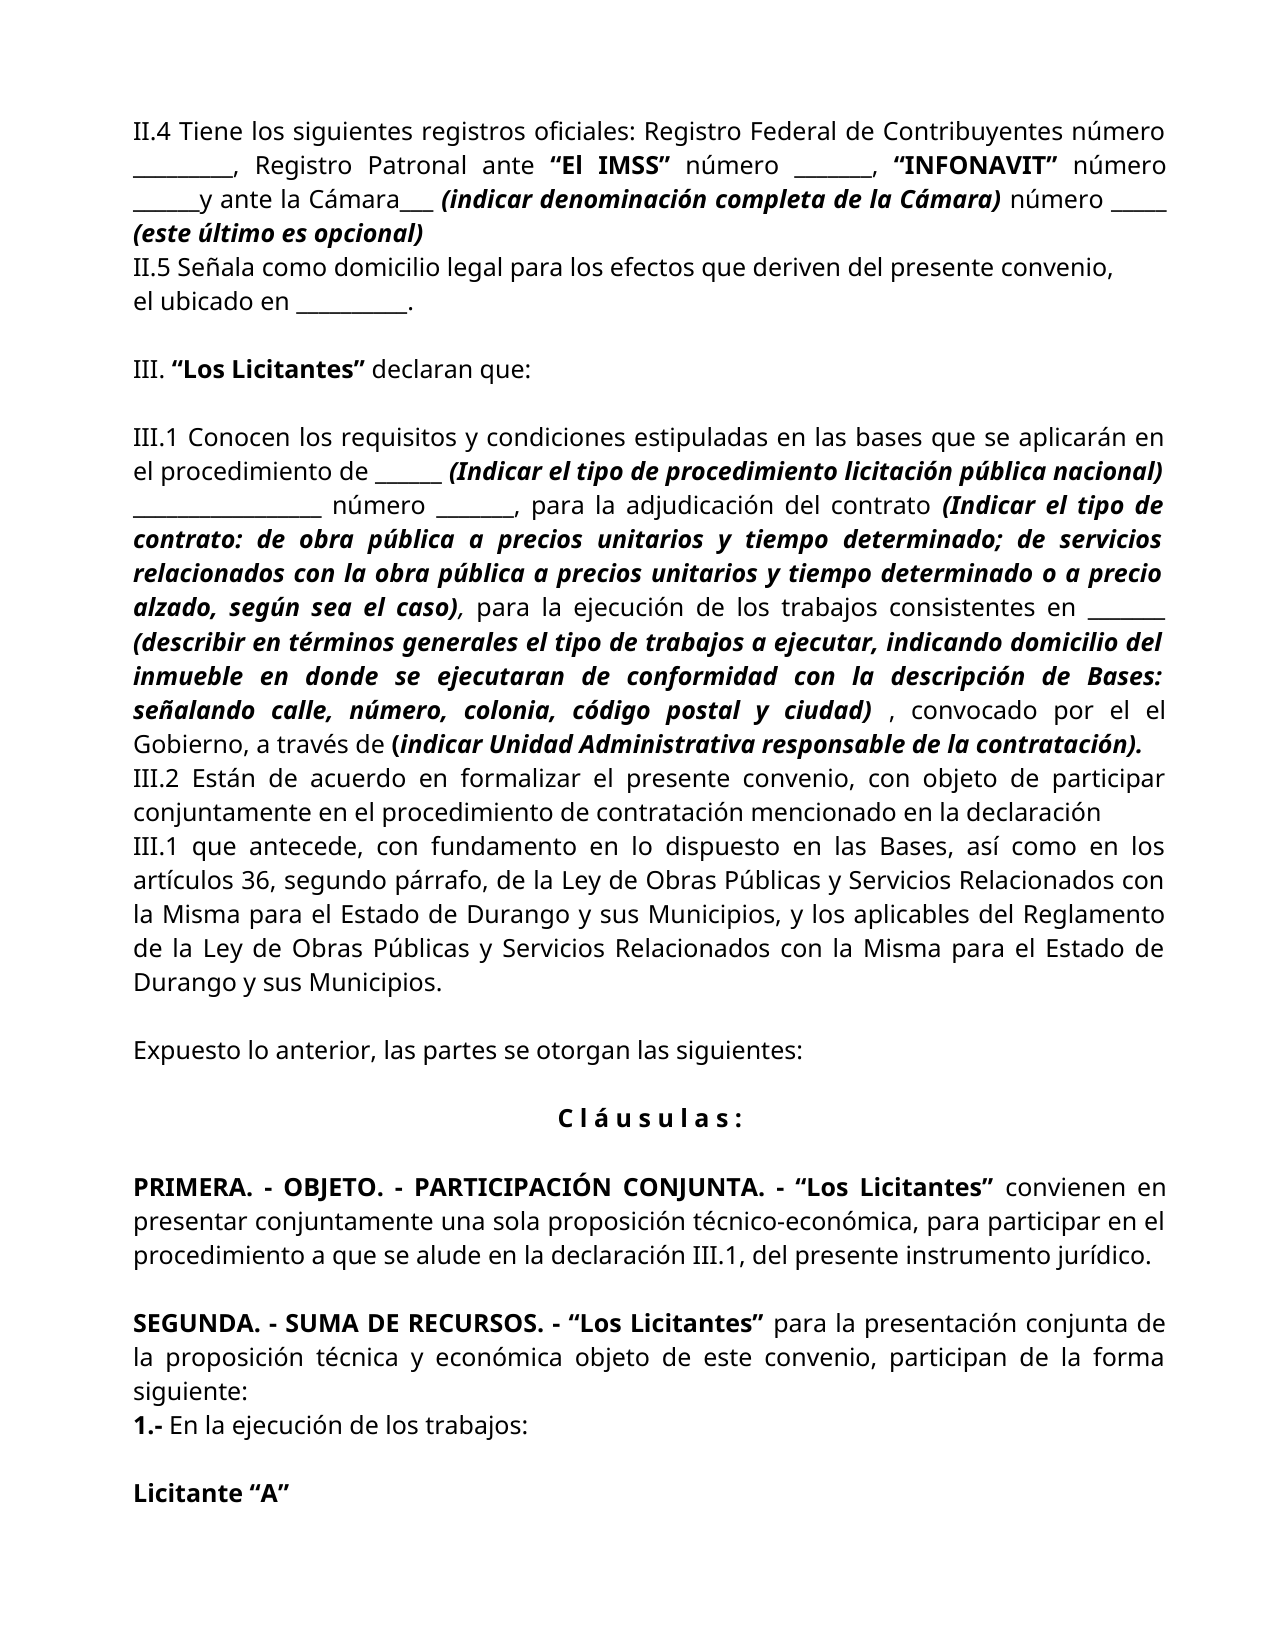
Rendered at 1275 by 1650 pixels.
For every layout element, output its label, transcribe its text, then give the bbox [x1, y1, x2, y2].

text 1.- En la ejecución de los trabajos: [133, 1408, 1167, 1442]
text SEGUNDA. - SUMA DE RECURSOS. - “Los Licitantes” para la presentación conjunta de la proposición técnica y económica objeto de este convenio, participan de la forma siguiente: [133, 1305, 1167, 1408]
text III.1 Conocen los requisitos y condiciones estipuladas en las bases que se aplicarán en el procedimiento de ______ (Indicar el tipo de procedimiento licitación pública nacional) _________________ número _______, para la adjudicación del contrato (Indicar el tipo de contrato: de obra pública a precios unitarios y tiempo determinado; de servicios relacionados con la obra pública a precios unitarios y tiempo determinado o a precio alzado, según sea el caso), para la ejecución de los trabajos consistentes en _______ (describir en términos generales el tipo de trabajos a ejecutar, indicando domicilio del inmueble en donde se ejecutaran de conformidad con la descripción de Bases: señalando calle, número, colonia, código postal y ciudad) , convocado por el el Gobierno, a través de (indicar Unidad Administrativa responsable de la contratación). [133, 420, 1167, 760]
text II.4 Tiene los siguientes registros oficiales: Registro Federal de Contribuyentes número _________, Registro Patronal ante “El IMSS” número _______, “INFONAVIT” número ______y ante la Cámara___ (indicar denominación completa de la Cámara) número _____ (este último es opcional) [133, 113, 1167, 249]
text PRIMERA. - OBJETO. - PARTICIPACIÓN CONJUNTA. - “Los Licitantes” convienen en presentar conjuntamente una sola proposición técnico-económica, para participar en el procedimiento a que se alude en la declaración III.1, del presente instrumento jurídico. [133, 1169, 1167, 1271]
text Licitante “A” [133, 1476, 1167, 1510]
text Expuesto lo anterior, las partes se otorgan las siguientes: [133, 1033, 1167, 1067]
text el ubicado en __________. [133, 283, 1167, 318]
text III. “Los Licitantes” declaran que: [133, 352, 1167, 386]
text C l á u s u l a s : [133, 1101, 1167, 1135]
text III.1 que antecede, con fundamento en lo dispuesto en las Bases, así como en los artículos 36, segundo párrafo, de la Ley de Obras Públicas y Servicios Relacionados con la Misma para el Estado de Durango y sus Municipios, y los aplicables del Reglamento de la Ley de Obras Públicas y Servicios Relacionados con la Misma para el Estado de Durango y sus Municipios. [133, 828, 1167, 999]
text II.5 Señala como domicilio legal para los efectos que deriven del presente convenio, [133, 249, 1167, 283]
text III.2 Están de acuerdo en formalizar el presente convenio, con objeto de participar conjuntamente en el procedimiento de contratación mencionado en la declaración [133, 760, 1167, 828]
